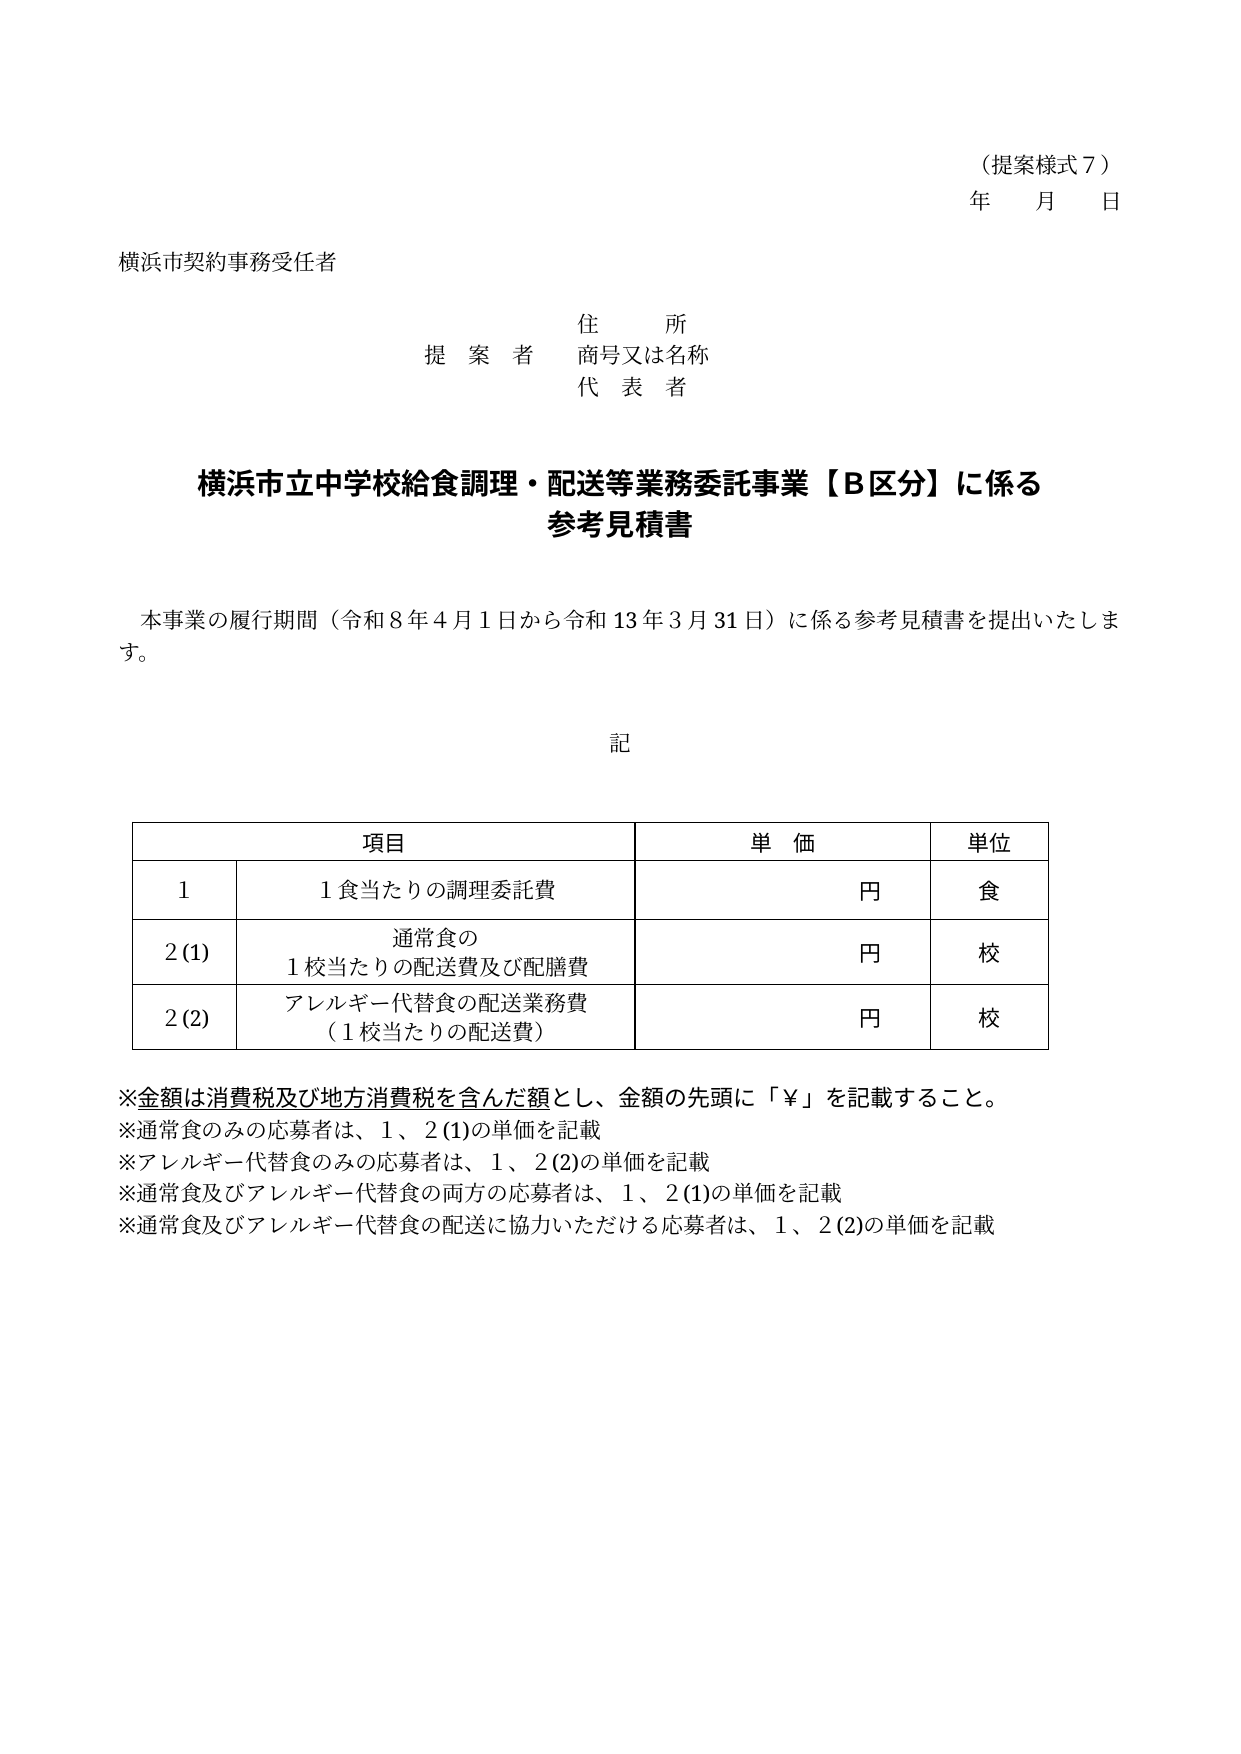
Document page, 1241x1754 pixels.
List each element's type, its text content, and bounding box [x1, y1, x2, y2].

table_cell アレルギー代替食の配送業務費 （１校当たりの配送費） [237, 985, 634, 1049]
table_cell 円 [636, 861, 930, 919]
text 年 月 日 [118, 184, 1122, 216]
text 記 [118, 726, 1122, 758]
text ※通常食及びアレルギー代替食の両方の応募者は、１、２(1)の単価を記載 [118, 1177, 1122, 1208]
table_cell ２(1) [133, 920, 236, 984]
table_cell １食当たりの調理委託費 [237, 861, 634, 919]
text 横浜市立中学校給食調理・配送等業務委託事業【Ｂ区分】に係る [118, 461, 1122, 502]
text 代 表 者 [118, 370, 1122, 401]
table_cell 校 [931, 985, 1048, 1049]
text 参考見積書 [118, 502, 1122, 544]
text 本事業の履行期間（令和８年４月１日から令和13年３月31日）に係る参考見積書を提出いたします。 [118, 604, 1122, 667]
table_cell ２(2) [133, 985, 236, 1049]
text 横浜市契約事務受任者 [118, 246, 1122, 277]
text ※通常食のみの応募者は、１、２(1)の単価を記載 [118, 1113, 1122, 1145]
table_cell 食 [931, 861, 1048, 919]
text ※通常食及びアレルギー代替食の配送に協力いただける応募者は、１、２(2)の単価を記載 [118, 1208, 1122, 1240]
text 提 案 者 商号又は名称 [118, 338, 1122, 370]
table_cell 円 [636, 985, 930, 1049]
table_header 単 価 [636, 823, 930, 860]
text ※金額は消費税及び地方消費税を含んだ額とし、金額の先頭に「￥」を記載すること。 [118, 1080, 1122, 1113]
table_cell 通常食の １校当たりの配送費及び配膳費 [237, 920, 634, 984]
text 住 所 [118, 307, 1122, 338]
text ※アレルギー代替食のみの応募者は、１、２(2)の単価を記載 [118, 1145, 1122, 1177]
text （提案様式７） [118, 148, 1122, 179]
table_header 単位 [931, 823, 1048, 860]
table_cell 円 [636, 920, 930, 984]
table_cell 校 [931, 920, 1048, 984]
table_header 項目 [133, 823, 634, 860]
table_cell １ [133, 861, 236, 919]
